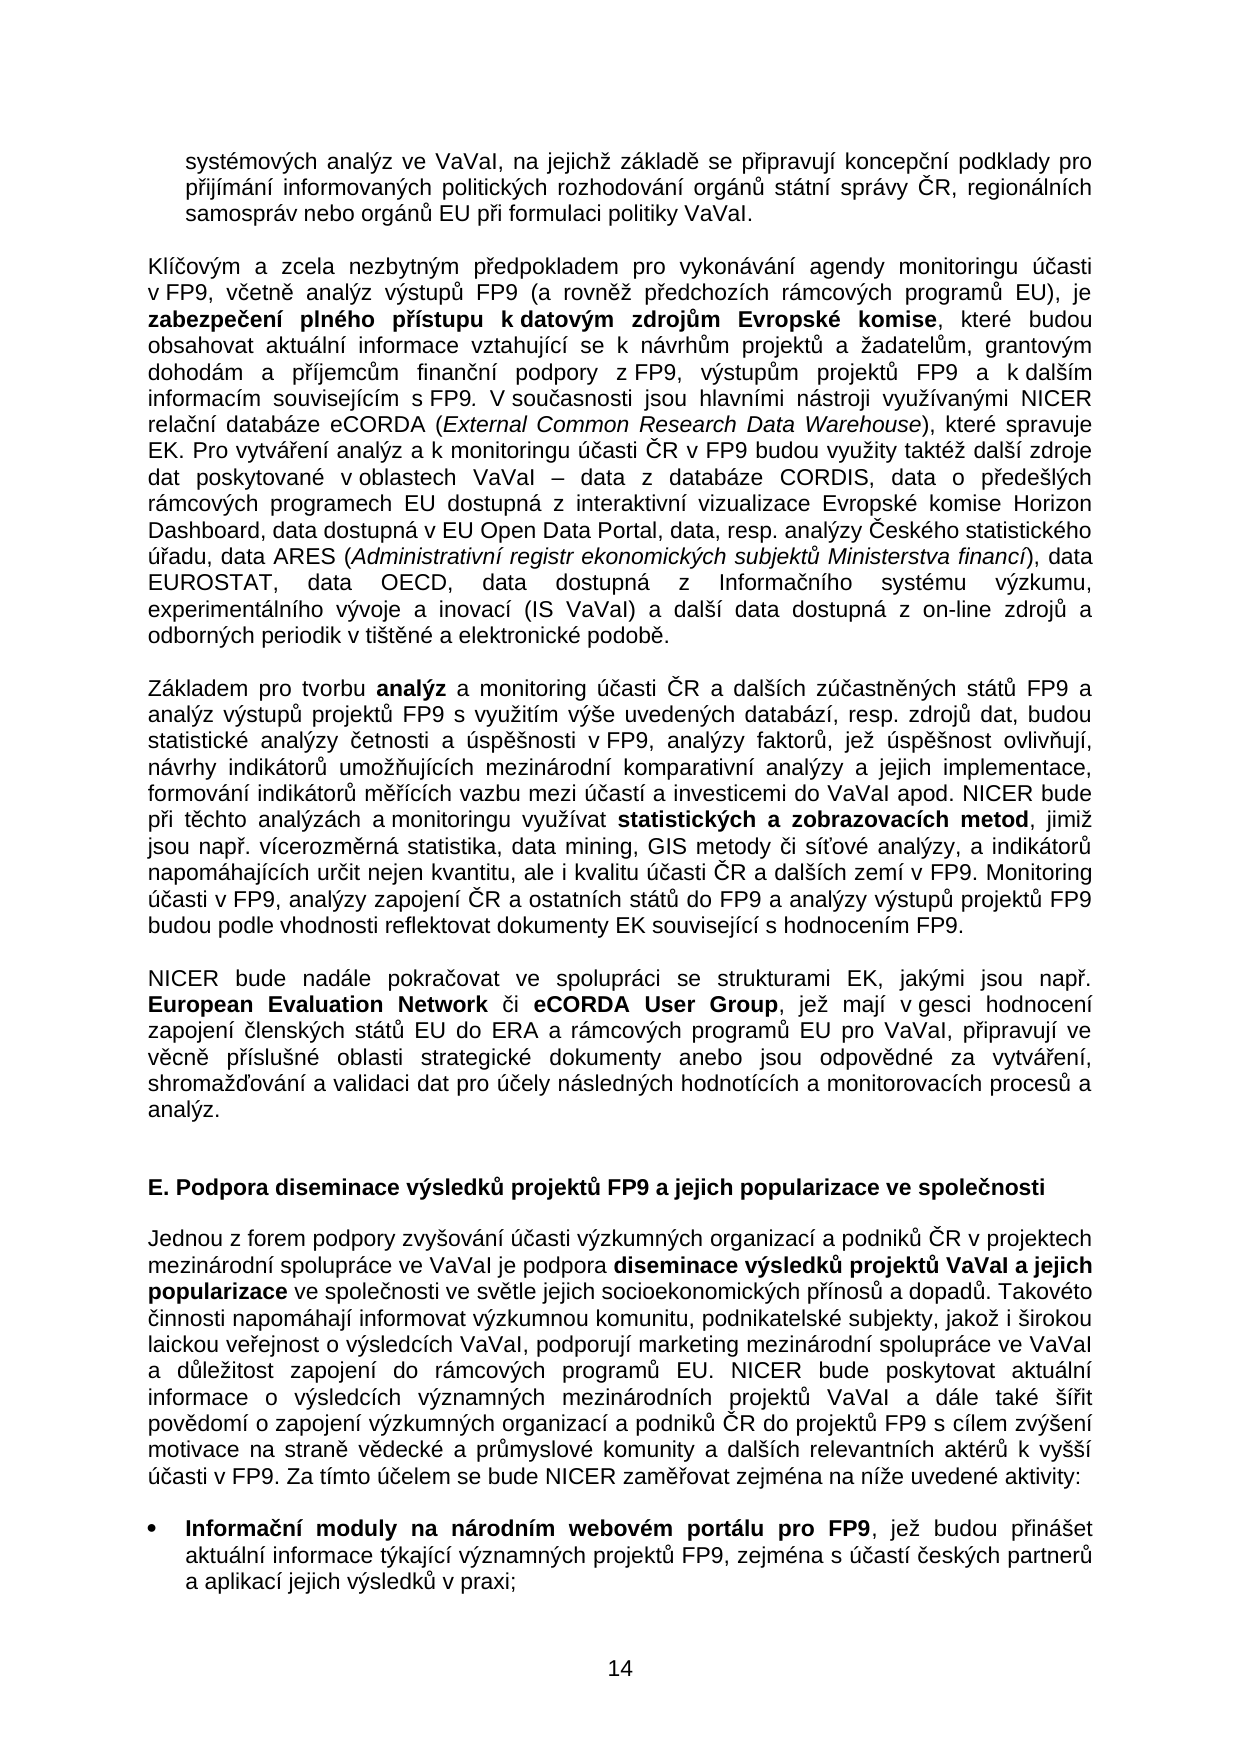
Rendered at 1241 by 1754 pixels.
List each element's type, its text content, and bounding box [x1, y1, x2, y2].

text NICER bude nadále pokračovat ve spolupráci se strukturami EK, jakými jsou např. European Evaluation Network či eCORDA User Group, jež mají v gesci hodnocení zapojení členských států EU do ERA a rámcových programů EU pro VaVaI, připravují ve věcně příslušné oblasti strategické dokumenty anebo jsou odpovědné za vytváření, shromažďování a validaci dat pro účely následných hodnotících a monitorovacích procesů a analýz. [148, 964, 1093, 1123]
text Jednou z forem podpory zvyšování účasti výzkumných organizací a podniků ČR v projektech mezinárodní spolupráce ve VaVaI je podpora diseminace výsledků projektů VaVaI a jejich popularizace ve společnosti ve světle jejich socioekonomických přínosů a dopadů. Takovéto činnosti napomáhají informovat výzkumnou komunitu, podnikatelské subjekty, jakož i širokou laickou veřejnost o výsledcích VaVaI, podporují marketing mezinárodní spolupráce ve VaVaI a důležitost zapojení do rámcových programů EU. NICER bude poskytovat aktuální informace o výsledcích významných mezinárodních projektů VaVaI a dále také šířit povědomí o zapojení výzkumných organizací a podniků ČR do projektů FP9 s cílem zvýšení motivace na straně vědecké a průmyslové komunity a dalších relevantních aktérů k vyšší účasti v FP9. Za tímto účelem se bude NICER zaměřovat zejména na níže uvedené aktivity: [148, 1225, 1093, 1489]
text E. Podpora diseminace výsledků projektů FP9 a jejich popularizace ve společnosti [148, 1174, 1093, 1200]
list Informační moduly na národním webovém portálu pro FP9, jež budou přinášet aktuální informace týkající významných projektů FP9, zejména s účastí českých partnerů a aplikací jejich výsledků v praxi; [148, 1515, 1093, 1594]
text Základem pro tvorbu analýz a monitoring účasti ČR a dalších zúčastněných států FP9 a analýz výstupů projektů FP9 s využitím výše uvedených databází, resp. zdrojů dat, budou statistické analýzy četnosti a úspěšnosti v FP9, analýzy faktorů, jež úspěšnost ovlivňují, návrhy indikátorů umožňujících mezinárodní komparativní analýzy a jejich implementace, formování indikátorů měřících vazbu mezi účastí a investicemi do VaVaI apod. NICER bude při těchto analýzách a monitoringu využívat statistických a zobrazovacích metod, jimiž jsou např. vícerozměrná statistika, data mining, GIS metody či síťové analýzy, a indikátorů napomáhajících určit nejen kvantitu, ale i kvalitu účasti ČR a dalších zemí v FP9. Monitoring účasti v FP9, analýzy zapojení ČR a ostatních států do FP9 a analýzy výstupů projektů FP9 budou podle vhodnosti reflektovat dokumenty EK související s hodnocením FP9. [148, 675, 1093, 938]
text Klíčovým a zcela nezbytným předpokladem pro vykonávání agendy monitoringu účasti v FP9, včetně analýz výstupů FP9 (a rovněž předchozích rámcových programů EU), je zabezpečení plného přístupu k datovým zdrojům Evropské komise, které budou obsahovat aktuální informace vztahující se k návrhům projektů a žadatelům, grantovým dohodám a příjemcům finanční podpory z FP9, výstupům projektů FP9 a k dalším informacím souvisejícím s FP9. V současnosti jsou hlavními nástroji využívanými NICER relační databáze eCORDA (External Common Research Data Warehouse), které spravuje EK. Pro vytváření analýz a k monitoringu účasti ČR v FP9 budou využity taktéž další zdroje dat poskytované v oblastech VaVaI – data z databáze CORDIS, data o předešlých rámcových programech EU dostupná z interaktivní vizualizace Evropské komise Horizon Dashboard, data dostupná v EU Open Data Portal, data, resp. analýzy Českého statistického úřadu, data ARES (Administrativní registr ekonomických subjektů Ministerstva financí), data EUROSTAT, data OECD, data dostupná z Informačního systému výzkumu, experimentálního vývoje a inovací (IS VaVaI) a další data dostupná z on-line zdrojů a odborných periodik v tištěné a elektronické podobě. [148, 253, 1093, 648]
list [148, 148, 1093, 227]
